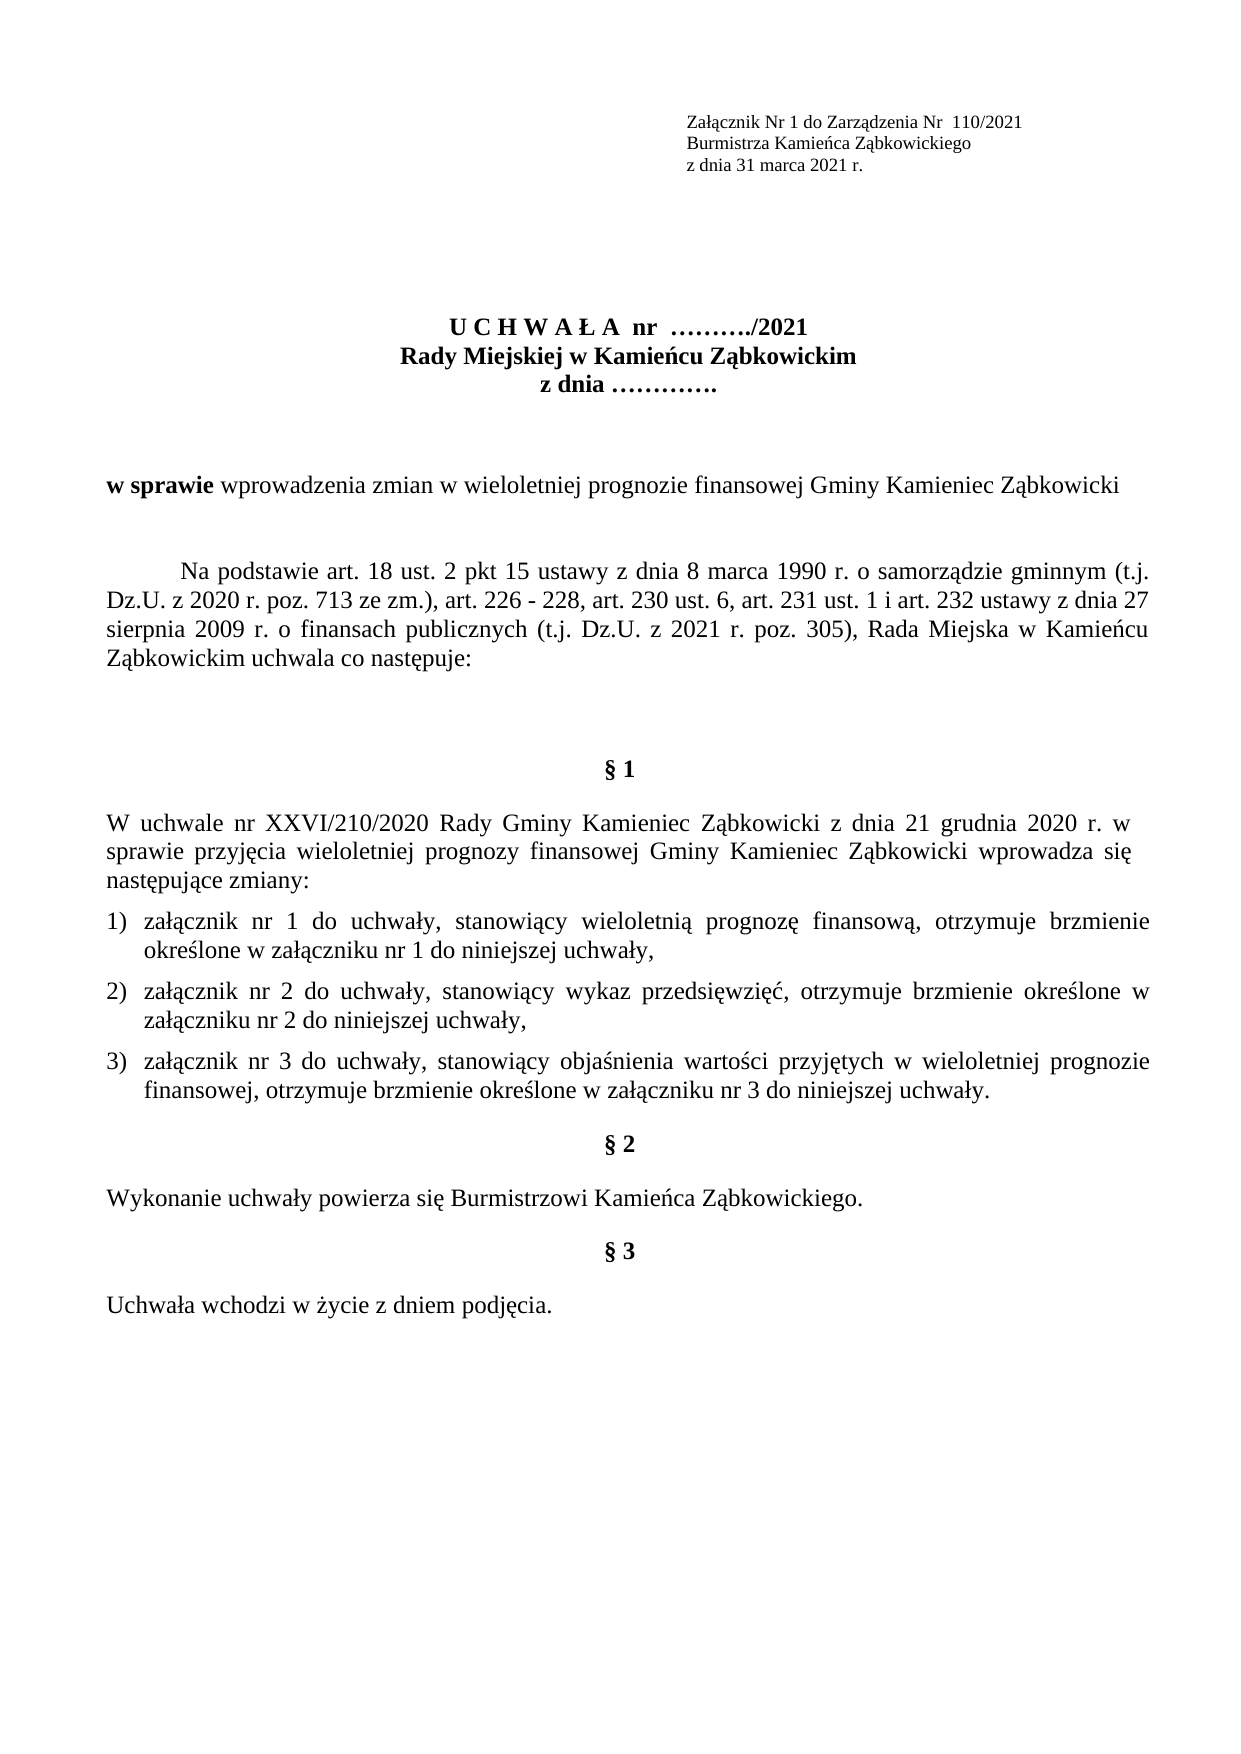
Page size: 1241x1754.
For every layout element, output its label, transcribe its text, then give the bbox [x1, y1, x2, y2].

text Uchwała wchodzi w życie z dniem podjęcia. [106, 1290, 1133, 1319]
text U C H W A Ł A nr ………./2021 [106, 312, 1151, 341]
list załącznik nr 2 do uchwały, stanowiący wykaz przedsięwzięć, otrzymuje brzmienie określone w załączniku nr 2 do niniejszej uchwały, [106, 976, 1151, 1034]
text Burmistrza Kamieńca Ząbkowickiego [106, 132, 1151, 154]
text z dnia 31 marca 2021 r. [106, 154, 1151, 175]
text Wykonanie uchwały powierza się Burmistrzowi Kamieńca Ząbkowickiego. [106, 1183, 1151, 1211]
text W uchwale nr XXVI/210/2020 Rady Gminy Kamieniec Ząbkowicki z dnia 21 grudnia 2020 r. w sprawie przyjęcia wieloletniej prognozy finansowej Gminy Kamieniec Ząbkowicki wprowadza się następujące zmiany: [106, 808, 1133, 894]
text § 3 [106, 1236, 1133, 1265]
text § 2 [106, 1129, 1133, 1158]
list załącznik nr 3 do uchwały, stanowiący objaśnienia wartości przyjętych w wieloletniej prognozie finansowej, otrzymuje brzmienie określone w załączniku nr 3 do niniejszej uchwały. [106, 1046, 1151, 1104]
text z dnia …………. [106, 369, 1151, 398]
text Na podstawie art. 18 ust. 2 pkt 15 ustawy z dnia 8 marca 1990 r. o samorządzie gminnym (t.j. Dz.U. z 2020 r. poz. 713 ze zm.), art. 226 - 228, art. 230 ust. 6, art. 231 ust. 1 i art. 232 ustawy z dnia 27 sierpnia 2009 r. o finansach publicznych (t.j. Dz.U. z 2021 r. poz. 305), Rada Miejska w Kamieńcu Ząbkowickim uchwala co następuje: [106, 556, 1151, 671]
text Rady Miejskiej w Kamieńcu Ząbkowickim [106, 341, 1151, 369]
list załącznik nr 1 do uchwały, stanowiący wieloletnią prognozę finansową, otrzymuje brzmienie określone w załączniku nr 1 do niniejszej uchwały, [106, 906, 1151, 964]
text w sprawie wprowadzenia zmian w wieloletniej prognozie finansowej Gminy Kamieniec Ząbkowicki [106, 470, 1133, 499]
text Załącznik Nr 1 do Zarządzenia Nr 110/2021 [106, 111, 1151, 132]
text § 1 [106, 754, 1133, 783]
